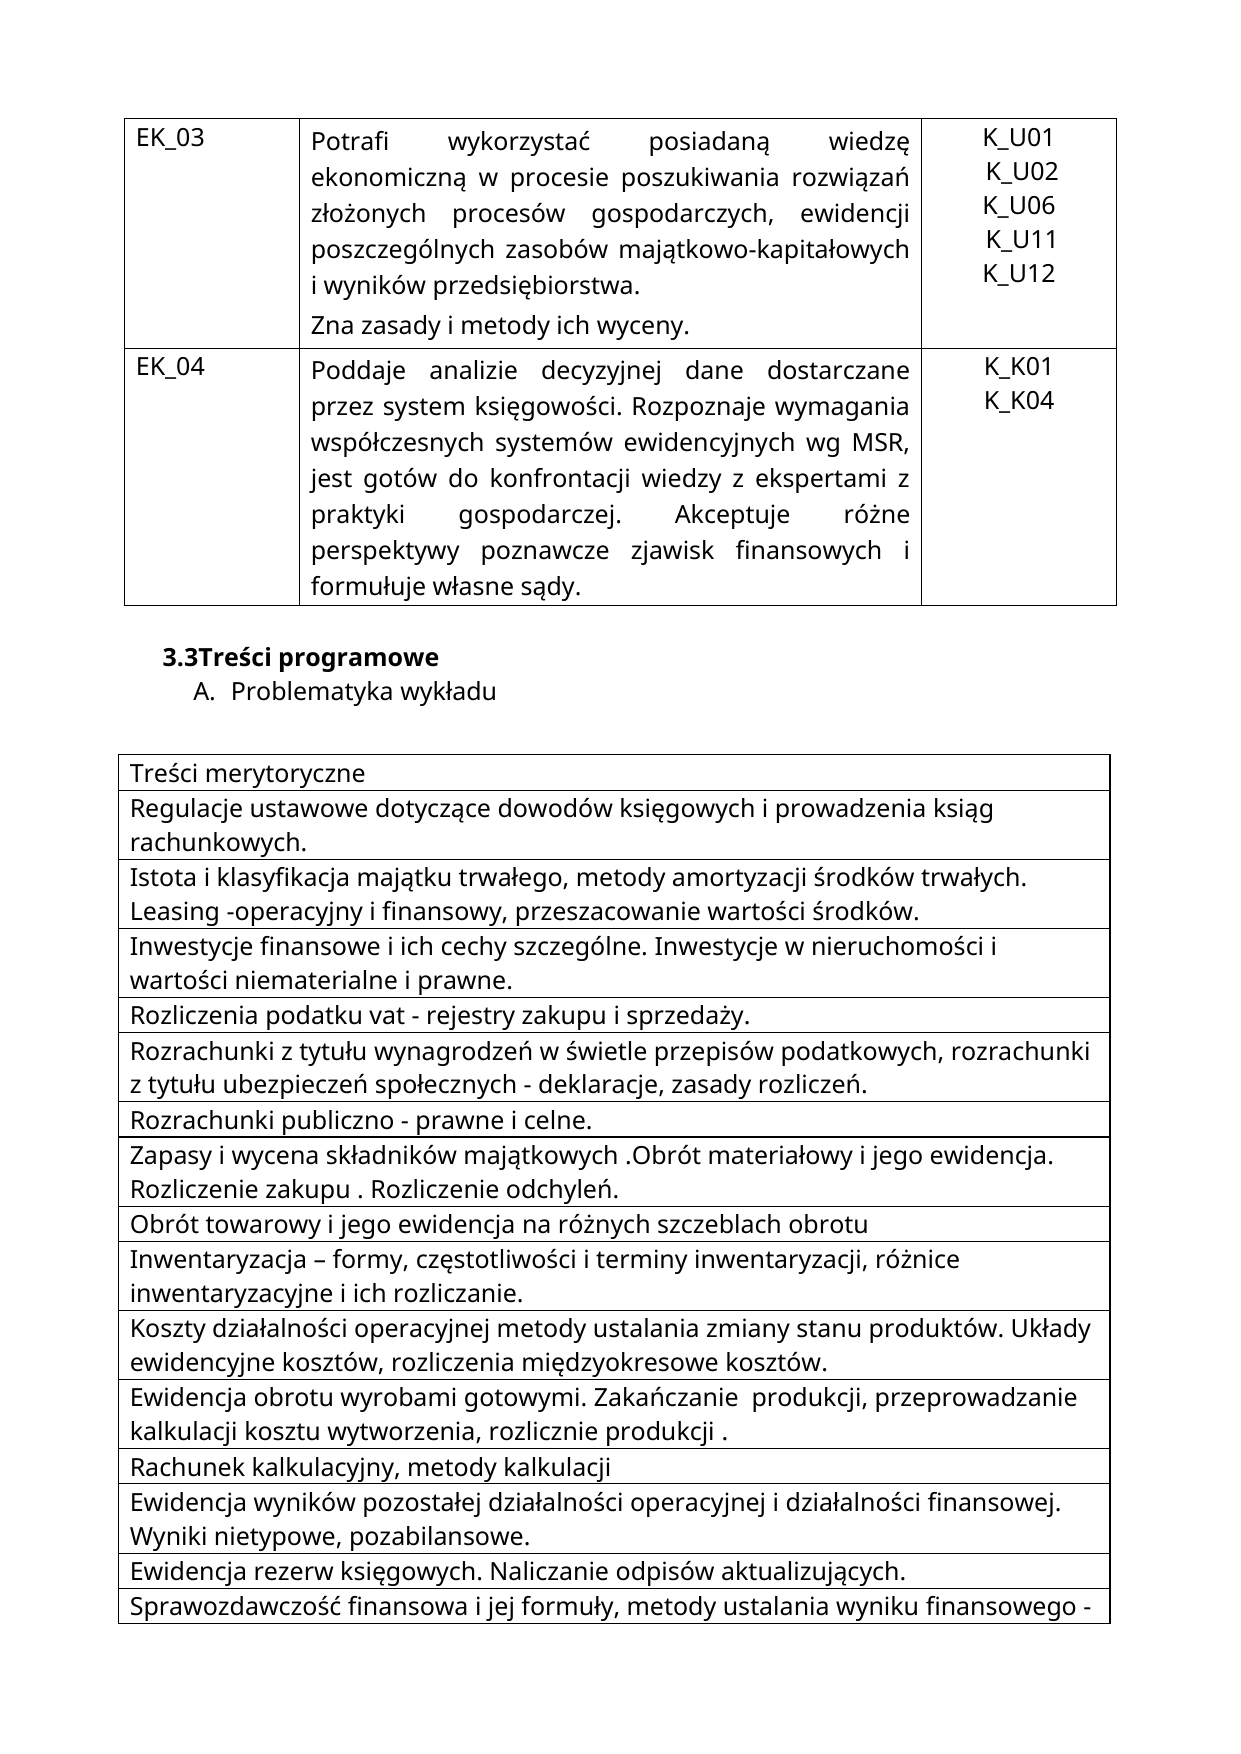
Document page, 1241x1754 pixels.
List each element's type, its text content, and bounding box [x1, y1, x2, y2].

table_cell Rozrachunki z tytułu wynagrodzeń w świetle przepisów podatkowych, rozrachunki z tytułu ubezpieczeń społecznych - deklaracje, zasady rozliczeń. [119, 1033, 1109, 1101]
table_cell Obrót towarowy i jego ewidencja na różnych szczeblach obrotu [119, 1207, 1109, 1241]
table_cell Istota i klasyfikacja majątku trwałego, metody amortyzacji środków trwałych. Leasing -operacyjny i finansowy, przeszacowanie wartości środków. [119, 860, 1109, 928]
list 3.3Treści programowe [162, 640, 1122, 674]
table_cell Poddaje analizie decyzyjnej dane dostarczane przez system księgowości. Rozpoznaje wymagania współczesnych systemów ewidencyjnych wg MSR, jest gotów do konfrontacji wiedzy z ekspertami z praktyki gospodarczej. Akceptuje różne perspektywy poznawcze zjawisk finansowych i formułuje własne sądy. [300, 349, 921, 604]
table_cell Rozrachunki publiczno - prawne i celne. [119, 1102, 1109, 1136]
table_cell Zapasy i wycena składników majątkowych .Obrót materiałowy i jego ewidencja. Rozliczenie zakupu . Rozliczenie odchyleń. [119, 1138, 1109, 1206]
table_cell EK_04 [125, 349, 299, 604]
table_cell Ewidencja rezerw księgowych. Naliczanie odpisów aktualizujących. [119, 1554, 1109, 1587]
table_cell Potrafi wykorzystać posiadaną wiedzę ekonomiczną w procesie poszukiwania rozwiązań złożonych procesów gospodarczych, ewidencji poszczególnych zasobów majątkowo-kapitałowych i wyników przedsiębiorstwa. Zna zasady i metody ich wyceny. [300, 119, 921, 347]
table_header Treści merytoryczne [119, 755, 1109, 789]
table_cell Rachunek kalkulacyjny, metody kalkulacji [119, 1449, 1109, 1483]
table_cell K_U01 K_U02 K_U06 K_U11 K_U12 [922, 119, 1116, 347]
table_cell Inwentaryzacja – formy, częstotliwości i terminy inwentaryzacji, różnice inwentaryzacyjne i ich rozliczanie. [119, 1242, 1109, 1310]
table_cell Inwestycje finansowe i ich cechy szczególne. Inwestycje w nieruchomości i wartości niematerialne i prawne. [119, 929, 1109, 997]
table_cell K_K01 K_K04 [922, 349, 1116, 604]
table_cell Koszty działalności operacyjnej metody ustalania zmiany stanu produktów. Układy ewidencyjne kosztów, rozliczenia międzyokresowe kosztów. [119, 1311, 1109, 1379]
table_cell Ewidencja wyników pozostałej działalności operacyjnej i działalności finansowej. Wyniki nietypowe, pozabilansowe. [119, 1484, 1109, 1552]
table_cell Ewidencja obrotu wyrobami gotowymi. Zakańczanie produkcji, przeprowadzanie kalkulacji kosztu wytworzenia, rozlicznie produkcji . [119, 1380, 1109, 1448]
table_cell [119, 1589, 1109, 1623]
table_cell EK_03 [125, 119, 299, 347]
table_cell Regulacje ustawowe dotyczące dowodów księgowych i prowadzenia ksiąg rachunkowych. [119, 791, 1109, 859]
list Problematyka wykładu [193, 674, 1122, 708]
table_cell Rozliczenia podatku vat - rejestry zakupu i sprzedaży. [119, 998, 1109, 1032]
